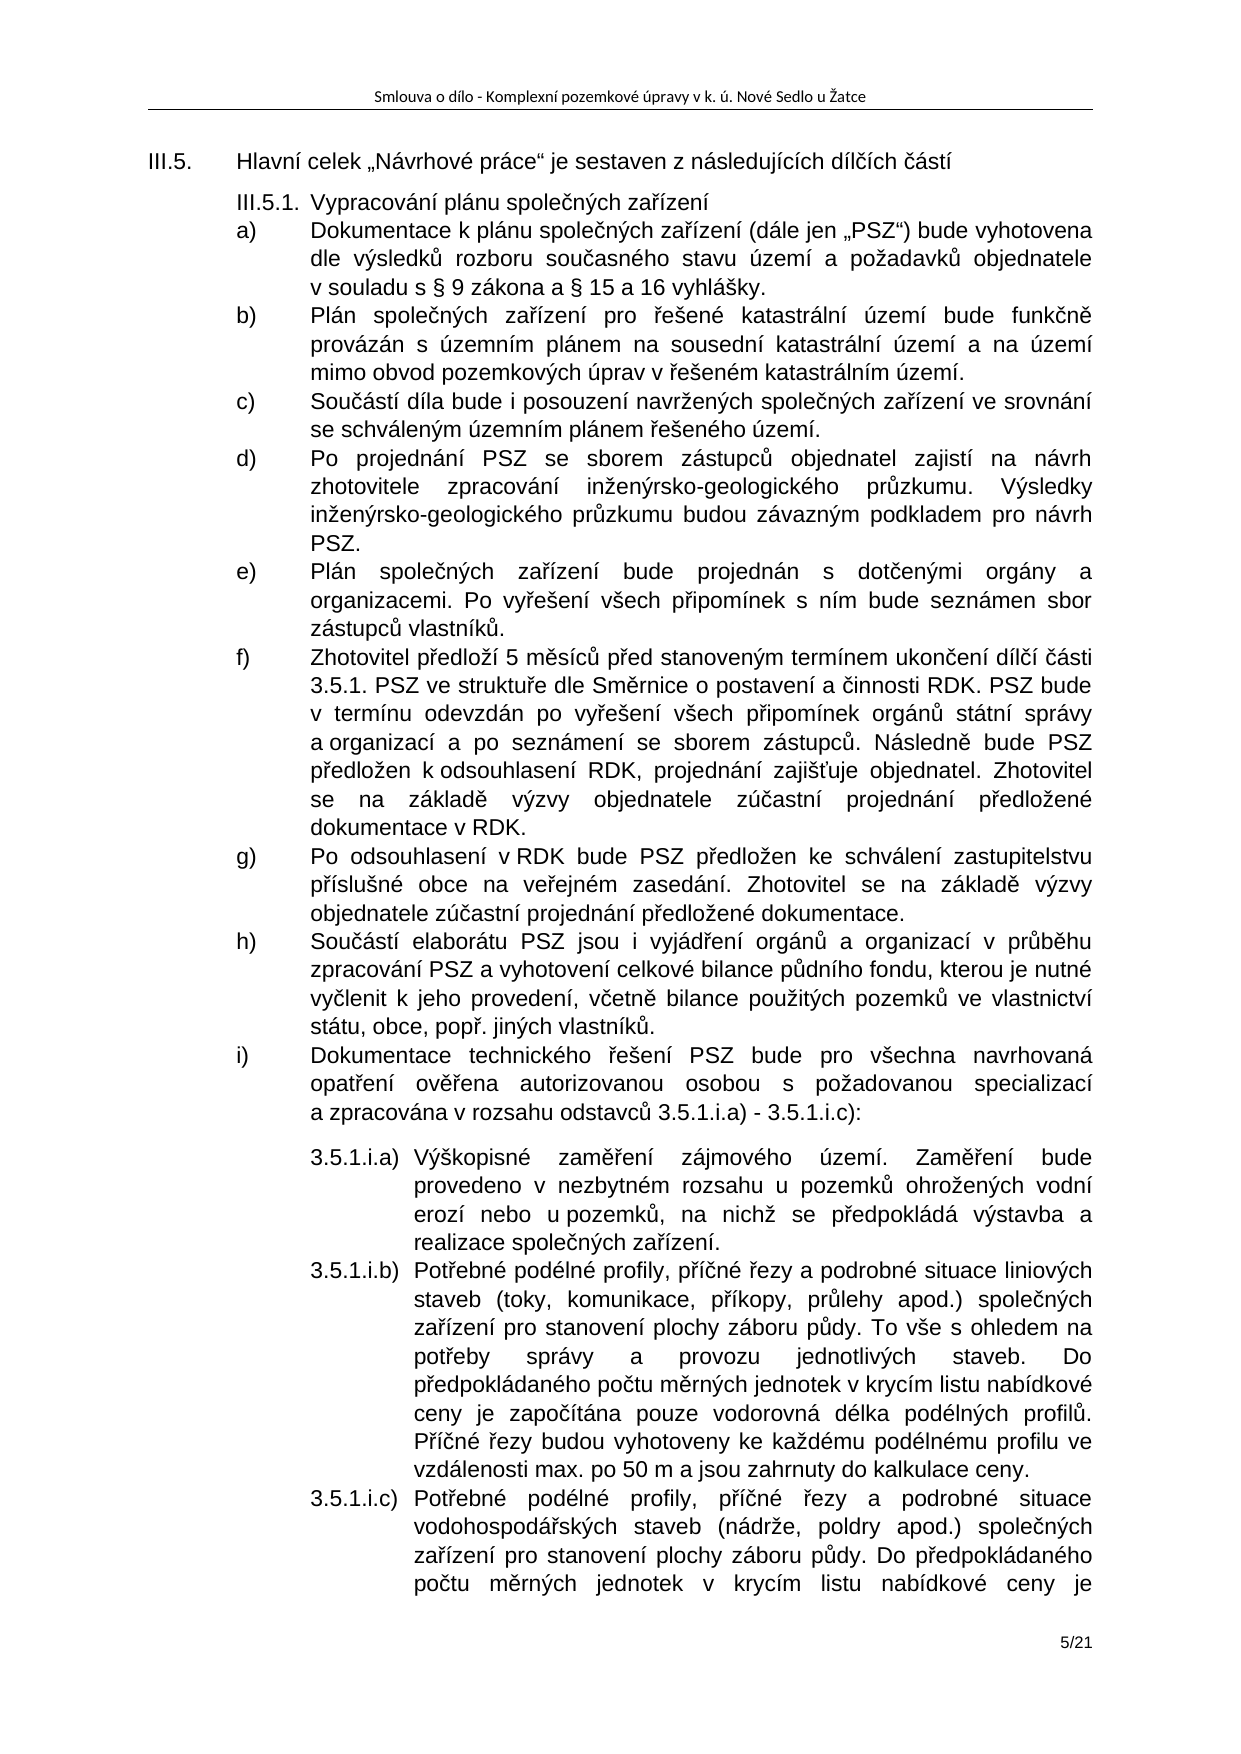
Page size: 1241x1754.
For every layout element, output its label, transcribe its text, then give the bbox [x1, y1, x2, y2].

text Zhotovitel předloží 5 měsíců před stanoveným termínem ukončení dílčí části 3.5.1. PSZ ve struktuře dle Směrnice o postavení a činnosti RDK. PSZ bude v termínu odevzdán po vyřešení všech připomínek orgánů státní správy a organizací a po seznámení se sborem zástupců. Následně bude PSZ předložen k odsouhlasení RDK, projednání zajišťuje objednatel. Zhotovitel se na základě výzvy objednatele zúčastní projednání předložené dokumentace v RDK. [236, 643, 1093, 841]
list 3.5.1.i.a) Výškopisné zaměření zájmového území. Zaměření bude provedeno v nezbytném rozsahu u pozemků ohrožených vodní erozí nebo u pozemků, na nichž se předpokládá výstavba a realizace společných zařízení. [310, 1144, 1093, 1255]
list Hlavní celek „Návrhové práce“ je sestaven z následujících dílčích částí [148, 148, 1093, 174]
text Vypracování plánu společných zařízení [236, 188, 1093, 215]
text Plán společných zařízení bude projednán s dotčenými orgány a organizacemi. Po vyřešení všech připomínek s ním bude seznámen sbor zástupců vlastníků. [236, 558, 1093, 641]
text Po odsouhlasení v RDK bude PSZ předložen ke schválení zastupitelstvu příslušné obce na veřejném zasedání. Zhotovitel se na základě výzvy objednatele zúčastní projednání předložené dokumentace. [236, 843, 1093, 926]
text Dokumentace technického řešení PSZ bude pro všechna navrhovaná opatření ověřena autorizovanou osobou s požadovanou specializací a zpracována v rozsahu odstavců 3.5.1.i.a) - 3.5.1.i.c): [236, 1042, 1093, 1125]
text Součástí elaborátu PSZ jsou i vyjádření orgánů a organizací v průběhu zpracování PSZ a vyhotovení celkové bilance půdního fondu, kterou je nutné vyčlenit k jeho provedení, včetně bilance použitých pozemků ve vlastnictví státu, obce, popř. jiných vlastníků. [236, 928, 1093, 1039]
text Součástí díla bude i posouzení navržených společných zařízení ve srovnání se schváleným územním plánem řešeného území. [236, 388, 1093, 442]
text Dokumentace k plánu společných zařízení (dále jen „PSZ“) bude vyhotovena dle výsledků rozboru současného stavu území a požadavků objednatele v souladu s § 9 zákona a § 15 a 16 vyhlášky. [236, 217, 1093, 300]
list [310, 1485, 1093, 1597]
text Plán společných zařízení pro řešené katastrální území bude funkčně provázán s územním plánem na sousední katastrální území a na území mimo obvod pozemkových úprav v řešeném katastrálním území. [236, 302, 1093, 386]
list 3.5.1.i.b) Potřebné podélné profily, příčné řezy a podrobné situace liniových staveb (toky, komunikace, příkopy, průlehy apod.) společných zařízení pro stanovení plochy záboru půdy. To vše s ohledem na potřeby správy a provozu jednotlivých staveb. Do předpokládaného počtu měrných jednotek v krycím listu nabídkové ceny je započítána pouze vodorovná délka podélných profilů. Příčné řezy budou vyhotoveny ke každému podélnému profilu ve vzdálenosti max. po 50 m a jsou zahrnuty do kalkulace ceny. [310, 1257, 1093, 1483]
text Po projednání PSZ se sborem zástupců objednatel zajistí na návrh zhotovitele zpracování inženýrsko-geologického průzkumu. Výsledky inženýrsko-geologického průzkumu budou závazným podkladem pro návrh PSZ. [236, 444, 1093, 556]
